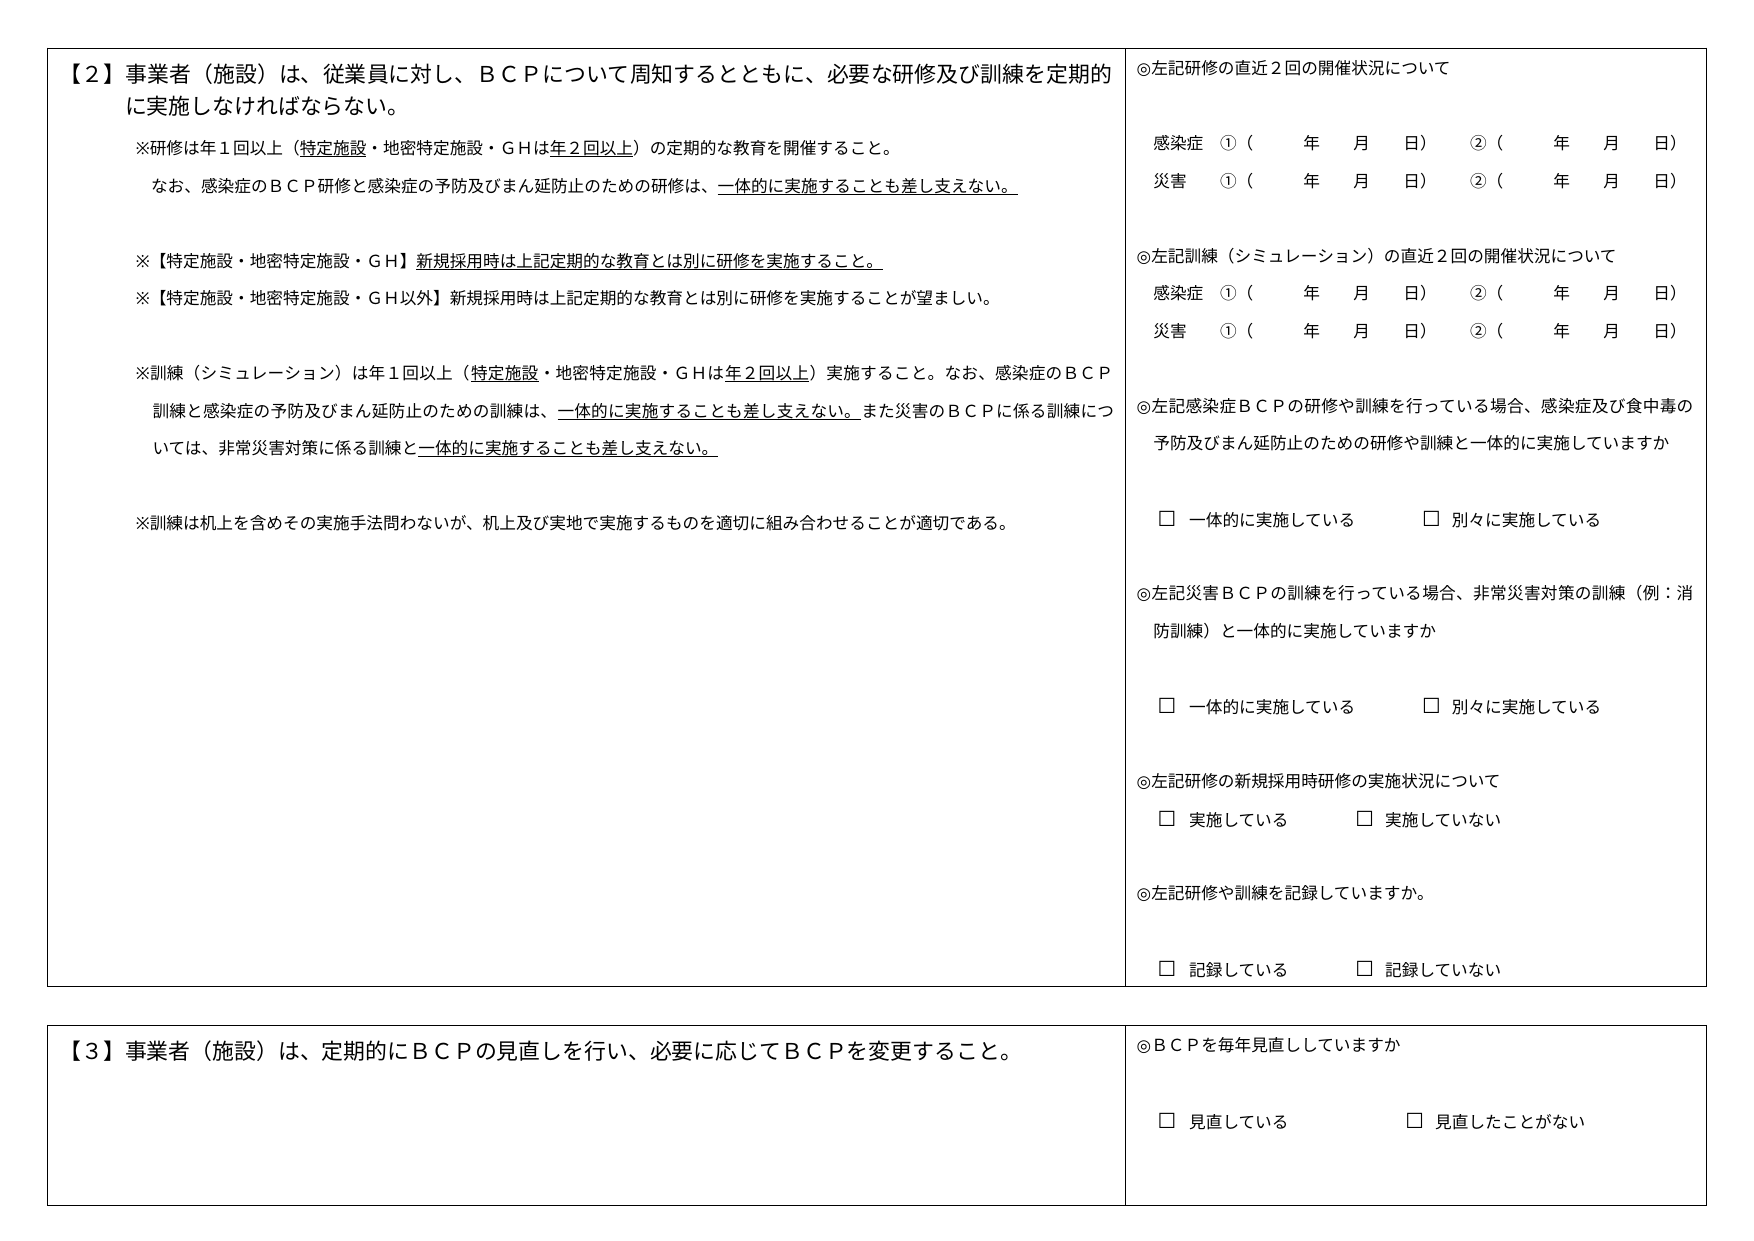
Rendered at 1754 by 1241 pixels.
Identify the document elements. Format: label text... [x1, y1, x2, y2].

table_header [1126, 1026, 1706, 1205]
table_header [48, 1026, 1125, 1205]
table_header 【２】事業者（施設）は、従業員に対し、ＢＣＰについて周知するとともに、必要な研修及び訓練を定期的に実施しなければならない。 ※研修は年１回以上（特定施設・地密特定施設・ＧＨは年２回以上）の定期的な教育を開催すること。 なお、感染症のＢＣＰ研修と感染症の予防及びまん延防止のための研修は、一体的に実施することも差し支えない。 ※【特定施設・地密特定施設・ＧＨ】新規採用時は上記定期的な教育とは別に研修を実施すること。 ※【特定施設・地密特定施設・ＧＨ以外】新規採用時は上記定期的な教育とは別に研修を実施することが望ましい。 ※訓練（シミュレーション）は年１回以上（特定施設・地密特定施設・ＧＨは年２回以上）実施すること。なお、感染症のＢＣＰ訓練と感染症の予防及びまん延防止のための訓練は、一体的に実施することも差し支えない。また災害のＢＣＰに係る訓練については、非常災害対策に係る訓練と一体的に実施することも差し支えない。 ※訓練は机上を含めその実施手法問わないが、机上及び実地で実施するものを適切に組み合わせることが適切である。 [48, 49, 1125, 986]
table_header ◎左記研修の直近２回の開催状況について 感染症 ①（ 年 月 日） ②（ 年 月 日） 災害 ①（ 年 月 日） ②（ 年 月 日） ◎左記訓練（シミュレーション）の直近２回の開催状況について 感染症 ①（ 年 月 日） ②（ 年 月 日） 災害 ①（ 年 月 日） ②（ 年 月 日） ◎左記感染症ＢＣＰの研修や訓練を行っている場合、感染症及び食中毒の予防及びまん延防止のための研修や訓練と一体的に実施していますか 一体的に実施している 別々に実施している ◎左記災害ＢＣＰの訓練を行っている場合、非常災害対策の訓練（例：消防訓練）と一体的に実施していますか 一体的に実施している 別々に実施している ◎左記研修の新規採用時研修の実施状況について 実施している 実施していない ◎左記研修や訓練を記録していますか。 記録している 記録していない [1126, 49, 1706, 986]
